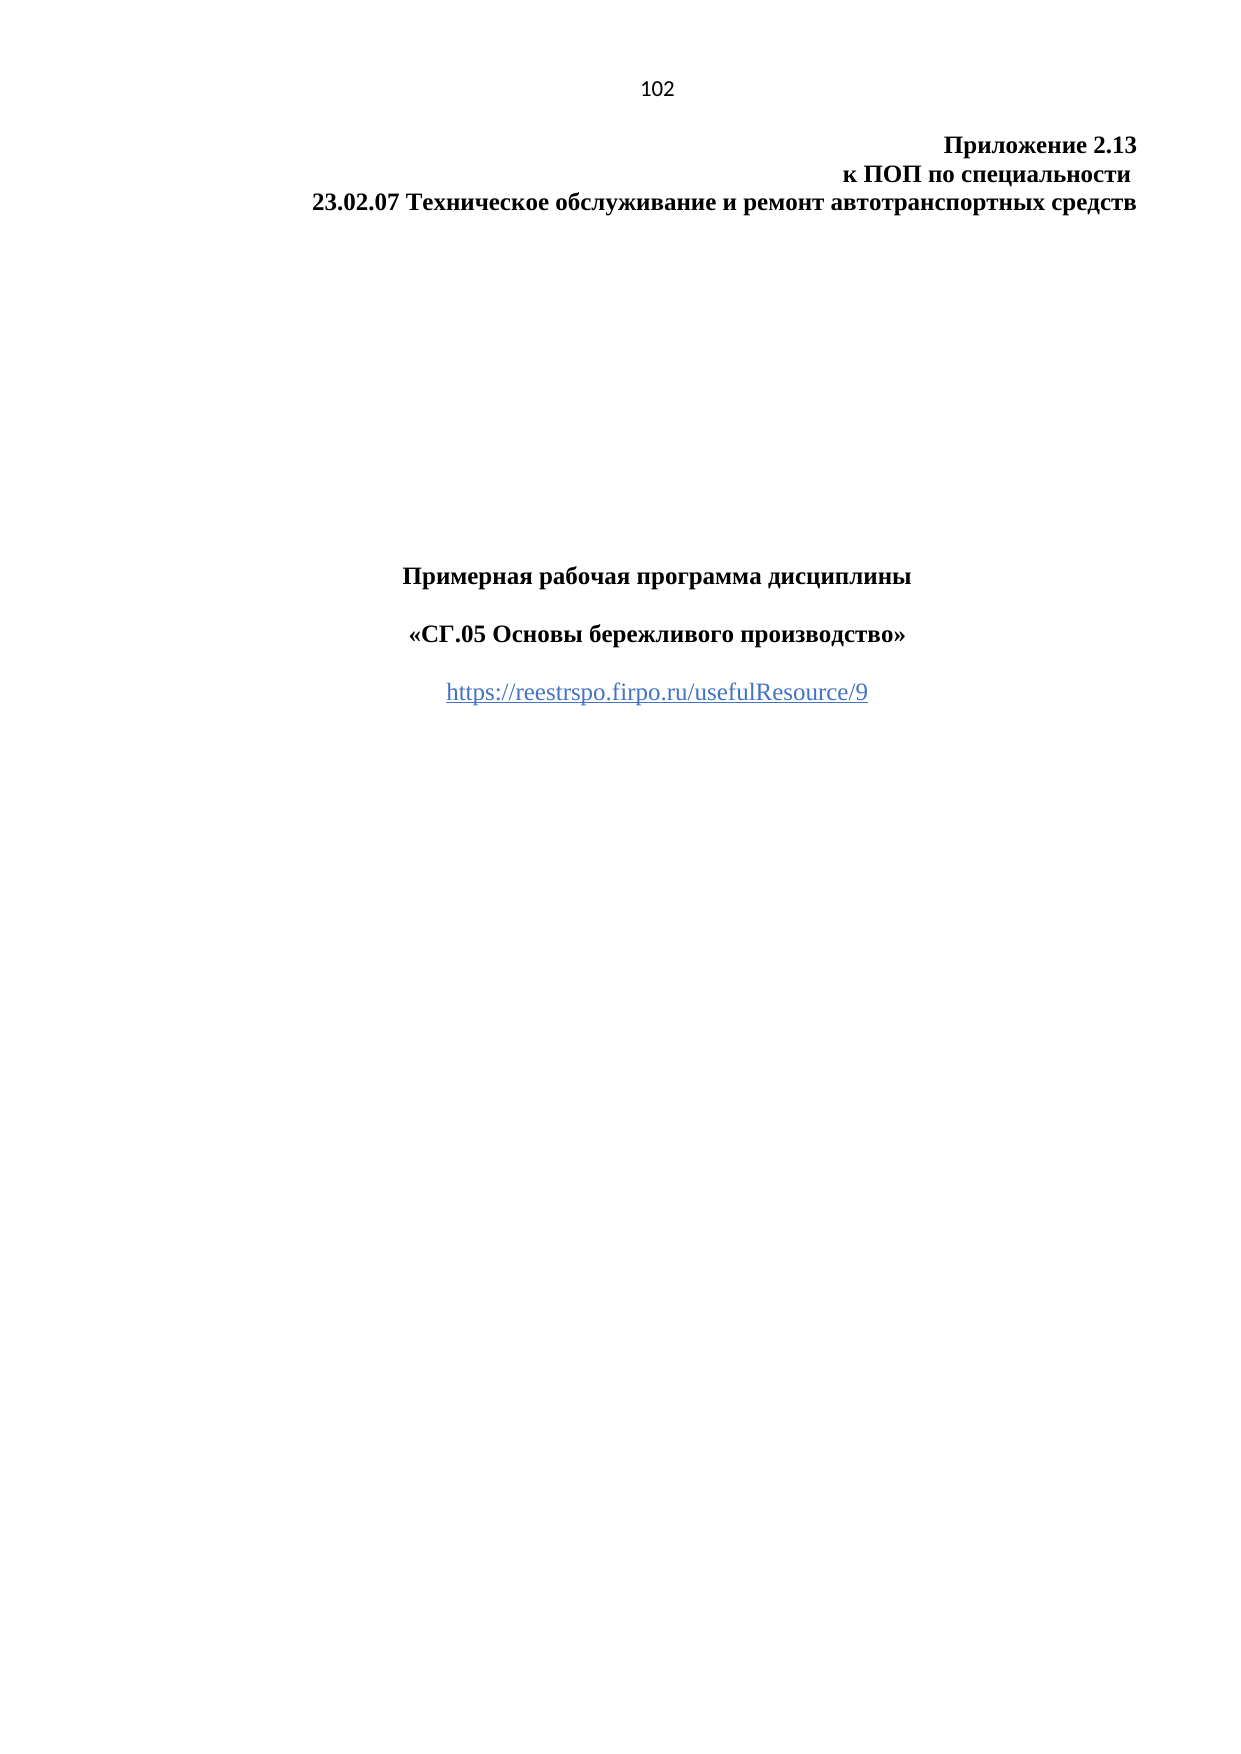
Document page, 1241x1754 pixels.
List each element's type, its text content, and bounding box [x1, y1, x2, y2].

text Примерная рабочая программа дисциплины [177, 561, 1137, 590]
subtitle «СГ.05 Основы бережливого производство» [177, 619, 1137, 648]
text к ПОП по специальности 23.02.07 Техническое обслуживание и ремонт автотранспортных средств [177, 159, 1137, 216]
text Приложение 2.13 [177, 130, 1137, 159]
subtitle https://reestrspo.firpo.ru/usefulResource/9 [177, 677, 1137, 706]
